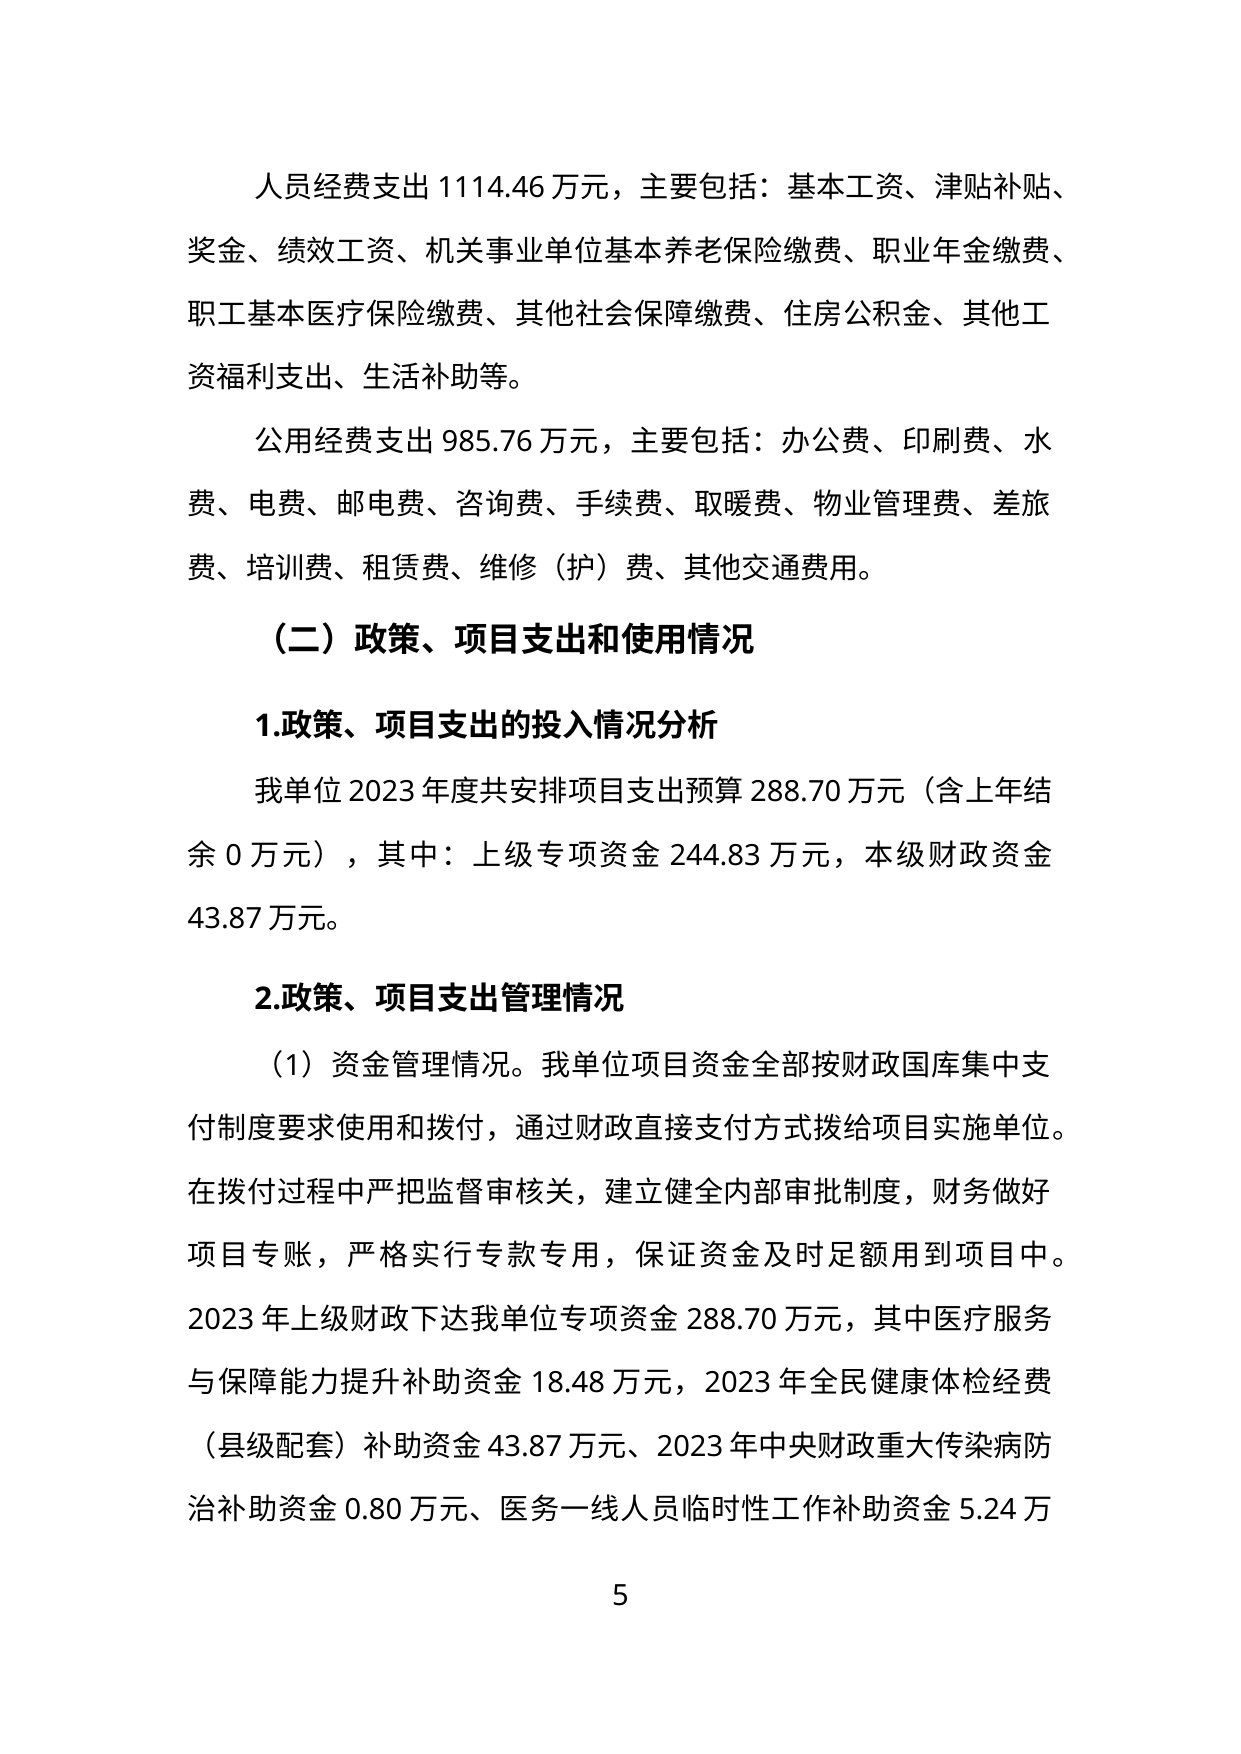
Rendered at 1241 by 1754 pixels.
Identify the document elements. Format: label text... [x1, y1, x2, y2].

subtitle 1.政策、项目支出的投入情况分析 [187, 700, 1053, 745]
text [187, 1041, 1053, 1528]
text 我单位2023年度共安排项目支出预算288.70万元（含上年结余0万元），其中：上级专项资金244.83万元，本级财政资金43.87万元。 [187, 768, 1053, 937]
text 人员经费支出1114.46万元，主要包括：基本工资、津贴补贴、奖金、绩效工资、机关事业单位基本养老保险缴费、职业年金缴费、职工基本医疗保险缴费、其他社会保障缴费、住房公积金、其他工资福利支出、生活补助等。 [187, 163, 1053, 396]
subtitle （二）政策、项目支出和使用情况 [187, 613, 1053, 661]
subtitle 2.政策、项目支出管理情况 [187, 973, 1053, 1019]
text 公用经费支出985.76万元，主要包括：办公费、印刷费、水费、电费、邮电费、咨询费、手续费、取暖费、物业管理费、差旅费、培训费、租赁费、维修（护）费、其他交通费用。 [187, 417, 1053, 587]
